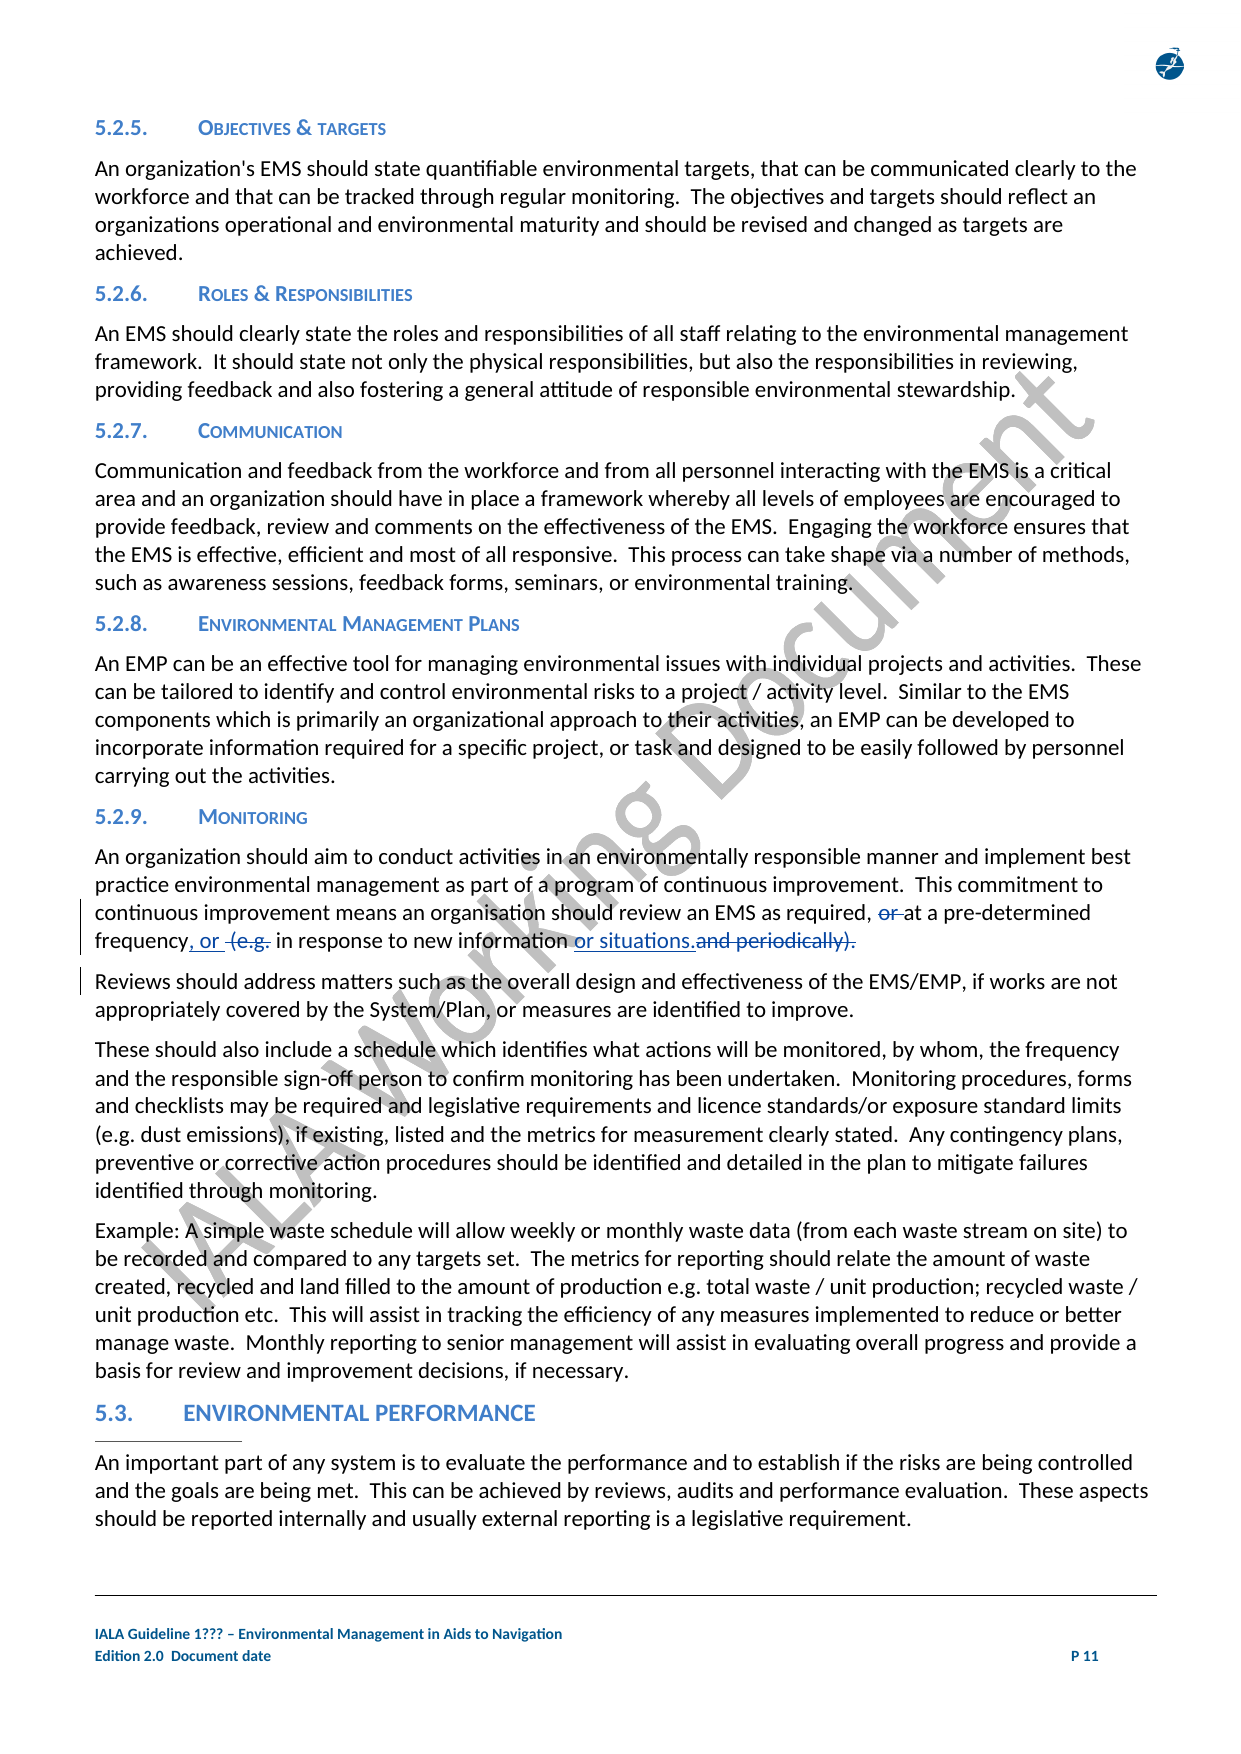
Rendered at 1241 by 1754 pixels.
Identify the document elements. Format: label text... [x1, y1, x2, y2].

subtitle Objectives & targets [94, 113, 1157, 142]
text An organization's EMS should state quantifiable environmental targets, that can be communicated clearly to the workforce and that can be tracked through regular monitoring. The objectives and targets should reflect an organizations operational and environmental maturity and should be revised and changed as targets are achieved. [94, 154, 1157, 266]
subtitle Environmental Performance [94, 1397, 1157, 1427]
subtitle Roles & Responsibilities [94, 279, 1157, 307]
subtitle Communication [94, 416, 1157, 444]
text An EMS should clearly state the roles and responsibilities of all staff relating to the environmental management framework. It should state not only the physical responsibilities, but also the responsibilities in reviewing, providing feedback and also fostering a general attitude of responsible environmental stewardship. [94, 319, 1157, 403]
text An EMP can be an effective tool for managing environmental issues with individual projects and activities. These can be tailored to identify and control environmental risks to a project / activity level. Similar to the EMS components which is primarily an organizational approach to their activities, an EMP can be developed to incorporate information required for a specific project, or task and designed to be easily followed by personnel carrying out the activities. [94, 649, 1157, 789]
text An organization should aim to conduct activities in an environmentally responsible manner and implement best practice environmental management as part of a program of continuous improvement. This commitment to continuous improvement means an organisation should review an EMS as required, at a pre-determined frequency in response to new information [94, 842, 1157, 954]
text Communication and feedback from the workforce and from all personnel interacting with the EMS is a critical area and an organization should have in place a framework whereby all levels of employees are encouraged to provide feedback, review and comments on the effectiveness of the EMS. Engaging the workforce ensures that the EMS is effective, efficient and most of all responsive. This process can take shape via a number of methods, such as awareness sessions, feedback forms, seminars, or environmental training. [94, 456, 1157, 596]
subtitle Monitoring [94, 802, 1157, 830]
text These should also include a schedule which identifies what actions will be monitored, by whom, the frequency and the responsible sign-off person to confirm monitoring has been undertaken. Monitoring procedures, forms and checklists may be required and legislative requirements and licence standards/or exposure standard limits (e.g. dust emissions), if existing, listed and the metrics for measurement clearly stated. Any contingency plans, preventive or corrective action procedures should be identified and detailed in the plan to mitigate failures identified through monitoring. [94, 1036, 1157, 1204]
text Example: A simple waste schedule will allow weekly or monthly waste data (from each waste stream on site) to be recorded and compared to any targets set. The metrics for reporting should relate the amount of waste created, recycled and land filled to the amount of production e.g. total waste / unit production; recycled waste / unit production etc. This will assist in tracking the efficiency of any measures implemented to reduce or better manage waste. Monthly reporting to senior management will assist in evaluating overall progress and provide a basis for review and improvement decisions, if necessary. [94, 1216, 1157, 1384]
text An important part of any system is to evaluate the performance and to establish if the risks are being controlled and the goals are being met. This can be achieved by reviews, audits and performance evaluation. These aspects should be reported internally and usually external reporting is a legislative requirement. [94, 1448, 1157, 1532]
text Reviews should address matters such as the overall design and effectiveness of the EMS/EMP, if works are not appropriately covered by the System/Plan, or measures are identified to improve. [94, 967, 1157, 1023]
picture [1124, 0, 1241, 113]
subtitle Environmental Management Plans [94, 609, 1157, 637]
